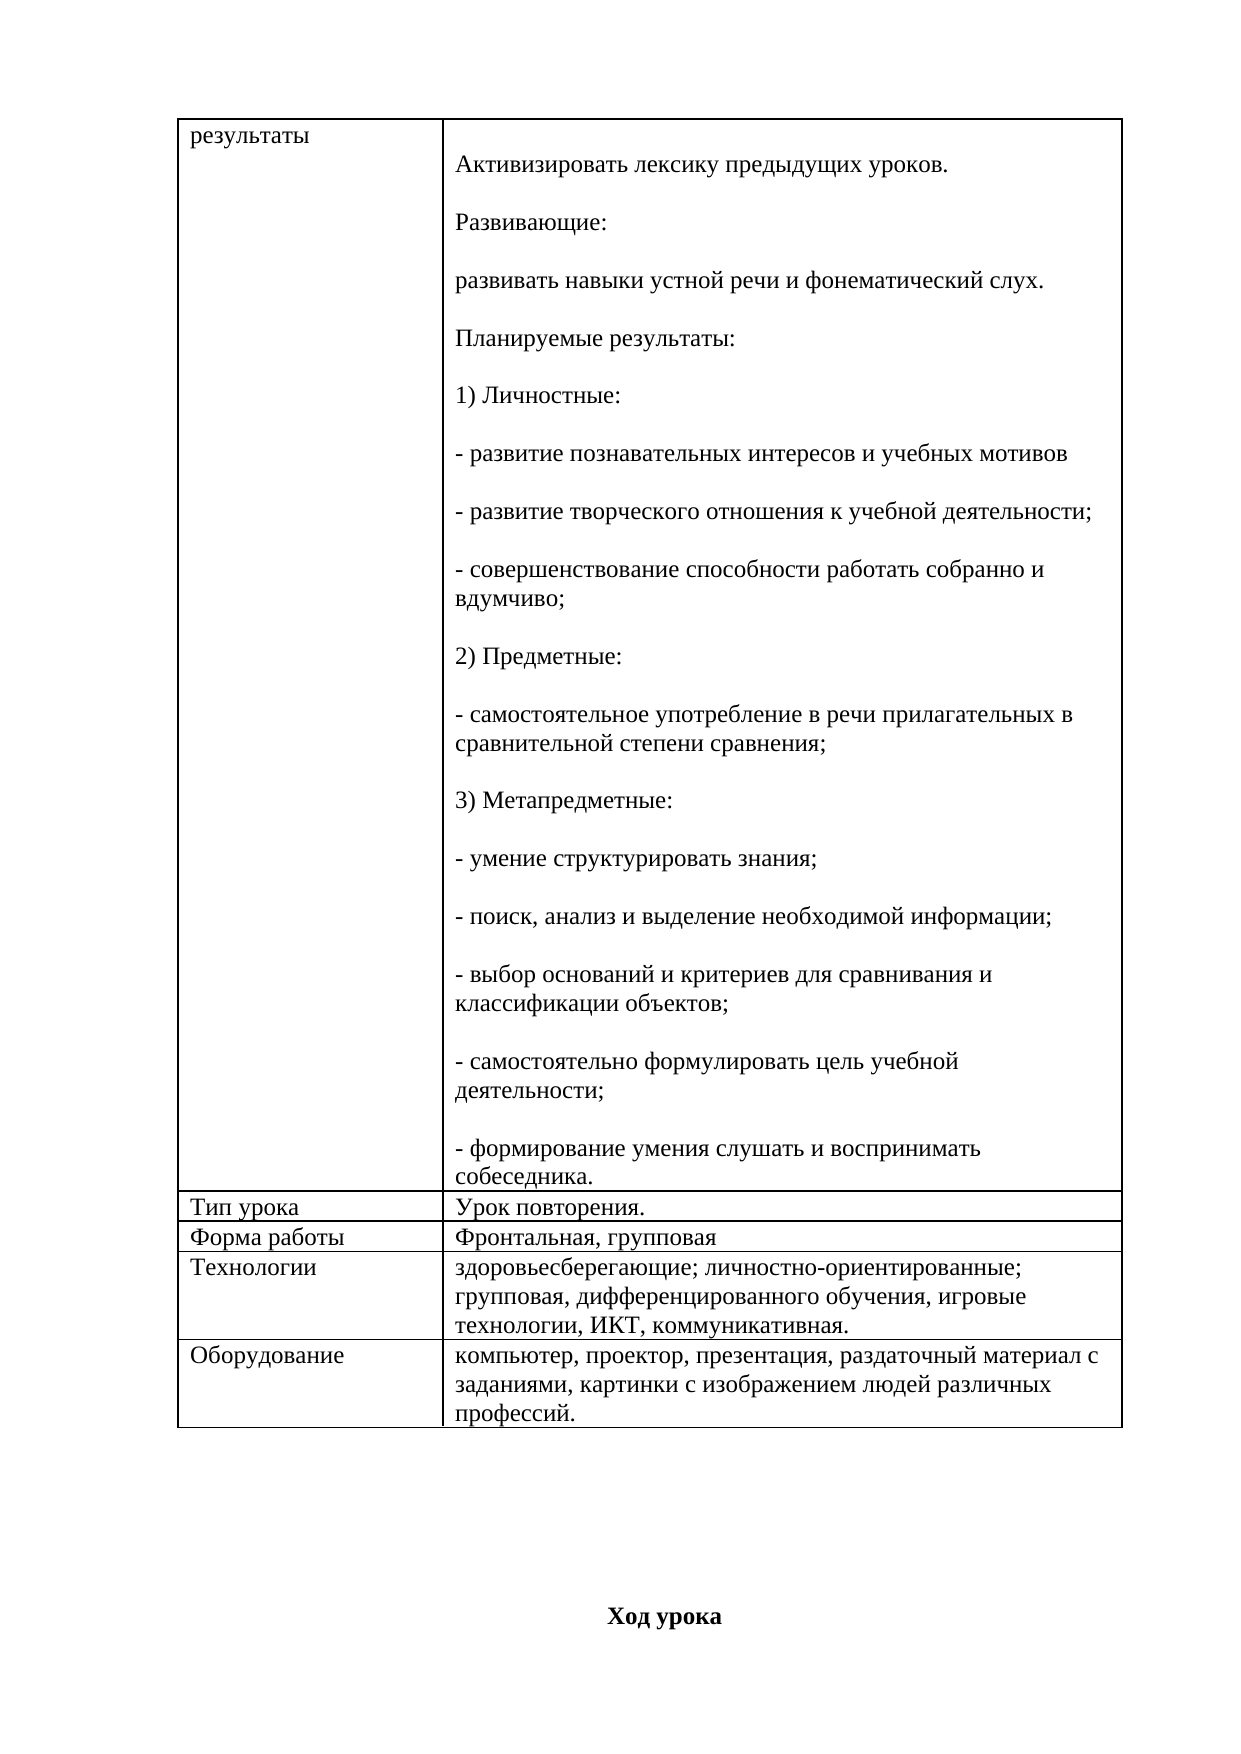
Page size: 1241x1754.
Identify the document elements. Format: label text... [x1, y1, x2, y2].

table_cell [179, 120, 442, 1190]
table_cell Оборудование [179, 1340, 442, 1426]
table_cell Технологии [179, 1252, 442, 1338]
table_cell Урок повторения. [444, 1192, 1121, 1220]
table_cell Тип урока [179, 1192, 442, 1220]
table_cell Фронтальная, групповая [444, 1222, 1121, 1251]
table_cell компьютер, проектор, презентация, раздаточный материал с заданиями, картинки с изображением людей различных профессий. [444, 1340, 1121, 1426]
text Ход урока [177, 1601, 1152, 1629]
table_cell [444, 120, 1121, 1190]
table_cell Форма работы [179, 1222, 442, 1251]
table_cell здоровьесберегающие; личностно-ориентированные; групповая, дифференцированного обучения, игровые технологии, ИКТ, коммуникативная. [444, 1252, 1121, 1338]
